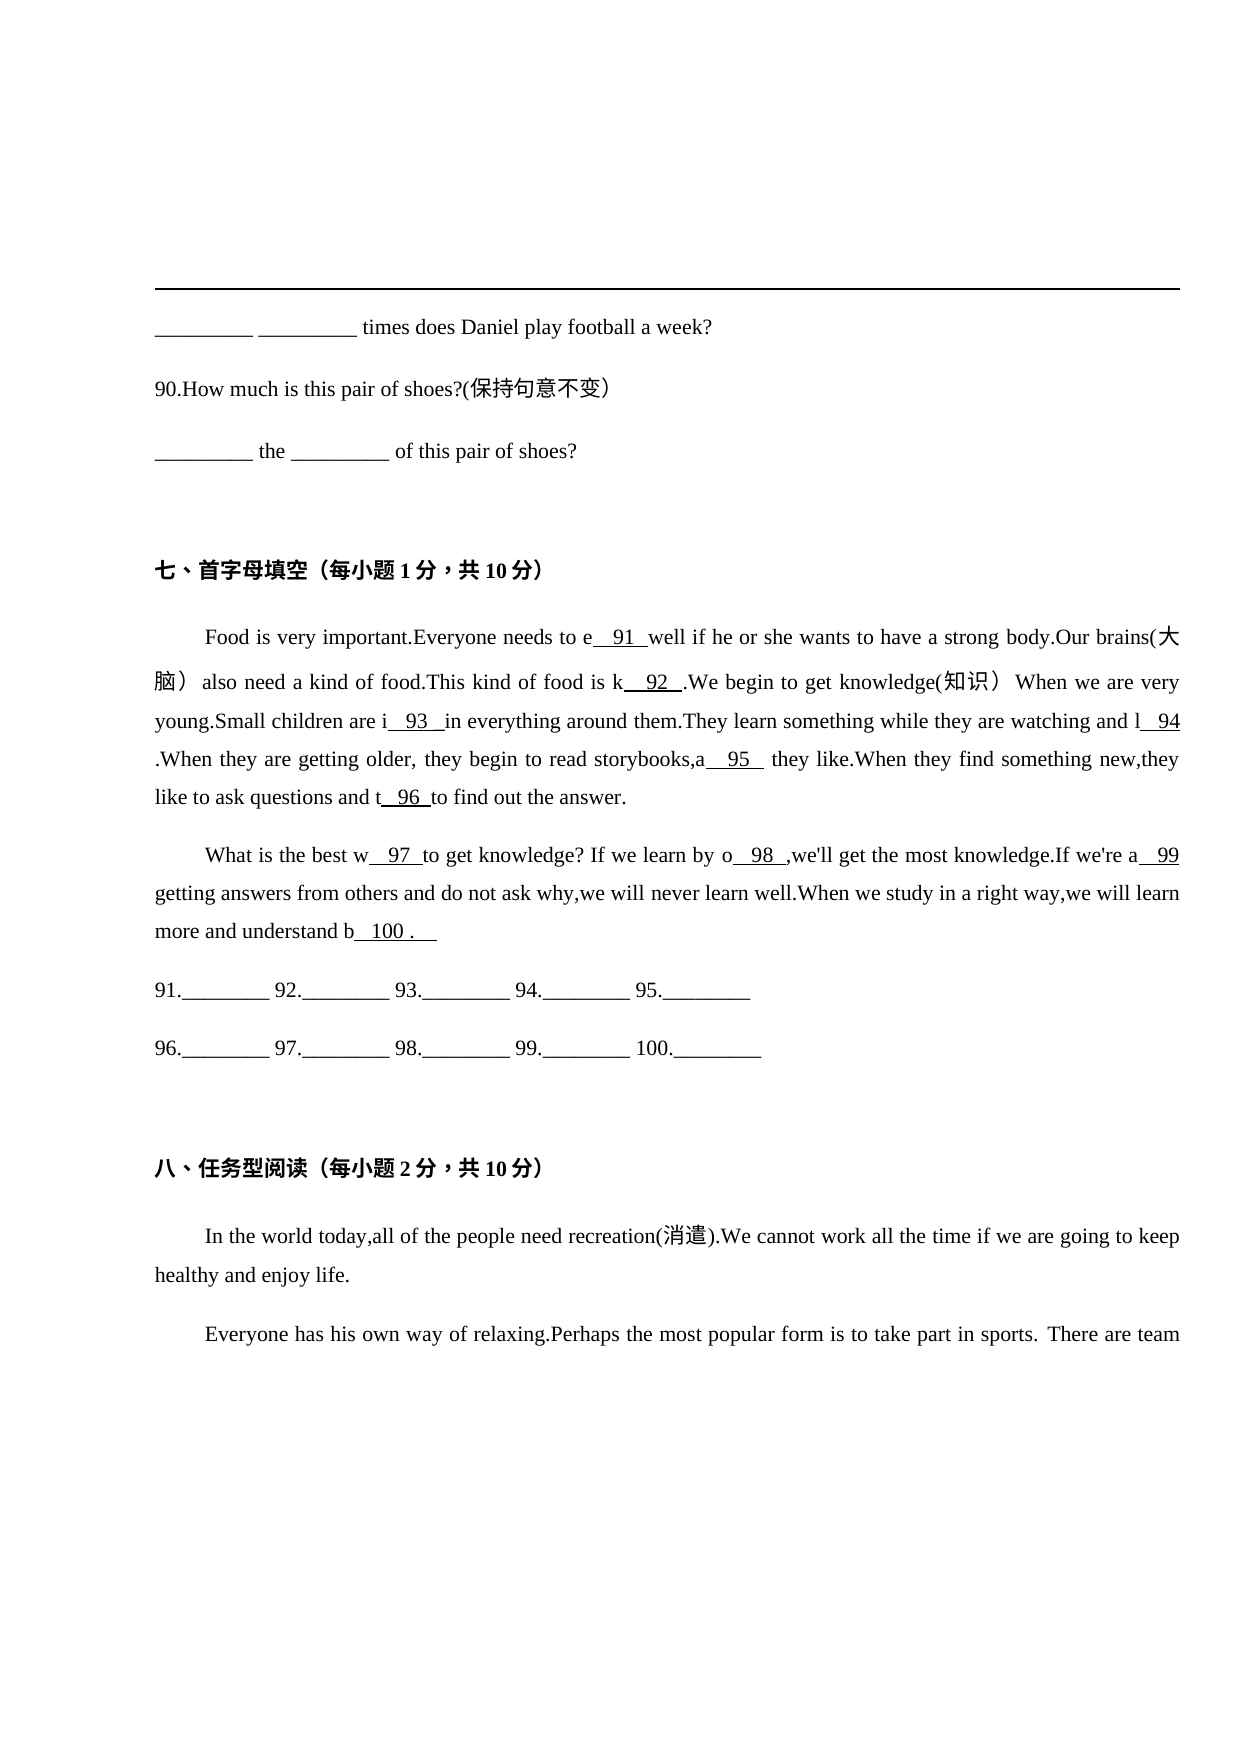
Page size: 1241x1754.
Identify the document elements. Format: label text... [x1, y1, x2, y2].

list 91.________ 92.________ 93.________ 94.________ 95.________ [154, 977, 1180, 1002]
list In the world today,all of the people need recreation(消遣).We cannot work all the time if we are going to keep healthy and enjoy life. [154, 1218, 1180, 1288]
list _________ the _________ of this pair of shoes? [154, 438, 1180, 463]
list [154, 1321, 1180, 1346]
list 96.________ 97.________ 98.________ 99.________ 100.________ [154, 1035, 1180, 1061]
list 八、任务型阅读（每小题2分，共10分） [154, 1153, 1180, 1182]
list 90.How much is this pair of shoes?(保持句意不变） [154, 373, 1180, 402]
list _________ _________ times does Daniel play football a week? [154, 314, 1180, 339]
list What is the best w 97 to get knowledge? If we learn by o 98 ,we'll get the most knowledge.If we're a 99 getting answers from others and do not ask why,we will never learn well.When we study in a right way,we will learn more and understand b 100 . [154, 842, 1180, 943]
list Food is very important.Everyone needs to e 91 well if he or she wants to have a strong body.Our brains(大脑）also need a kind of food.This kind of food is k 92 .We begin to get knowledge(知识）When we are very young.Small children are i 93 _in everything around them.They learn something while they are watching and l 94 .When they are getting older, they begin to read storybooks,a 95 they like.When they find something new,they like to ask questions and t 96 to find out the answer. [154, 621, 1180, 809]
list 七、首字母填空（每小题1分，共10分） [154, 556, 1180, 585]
